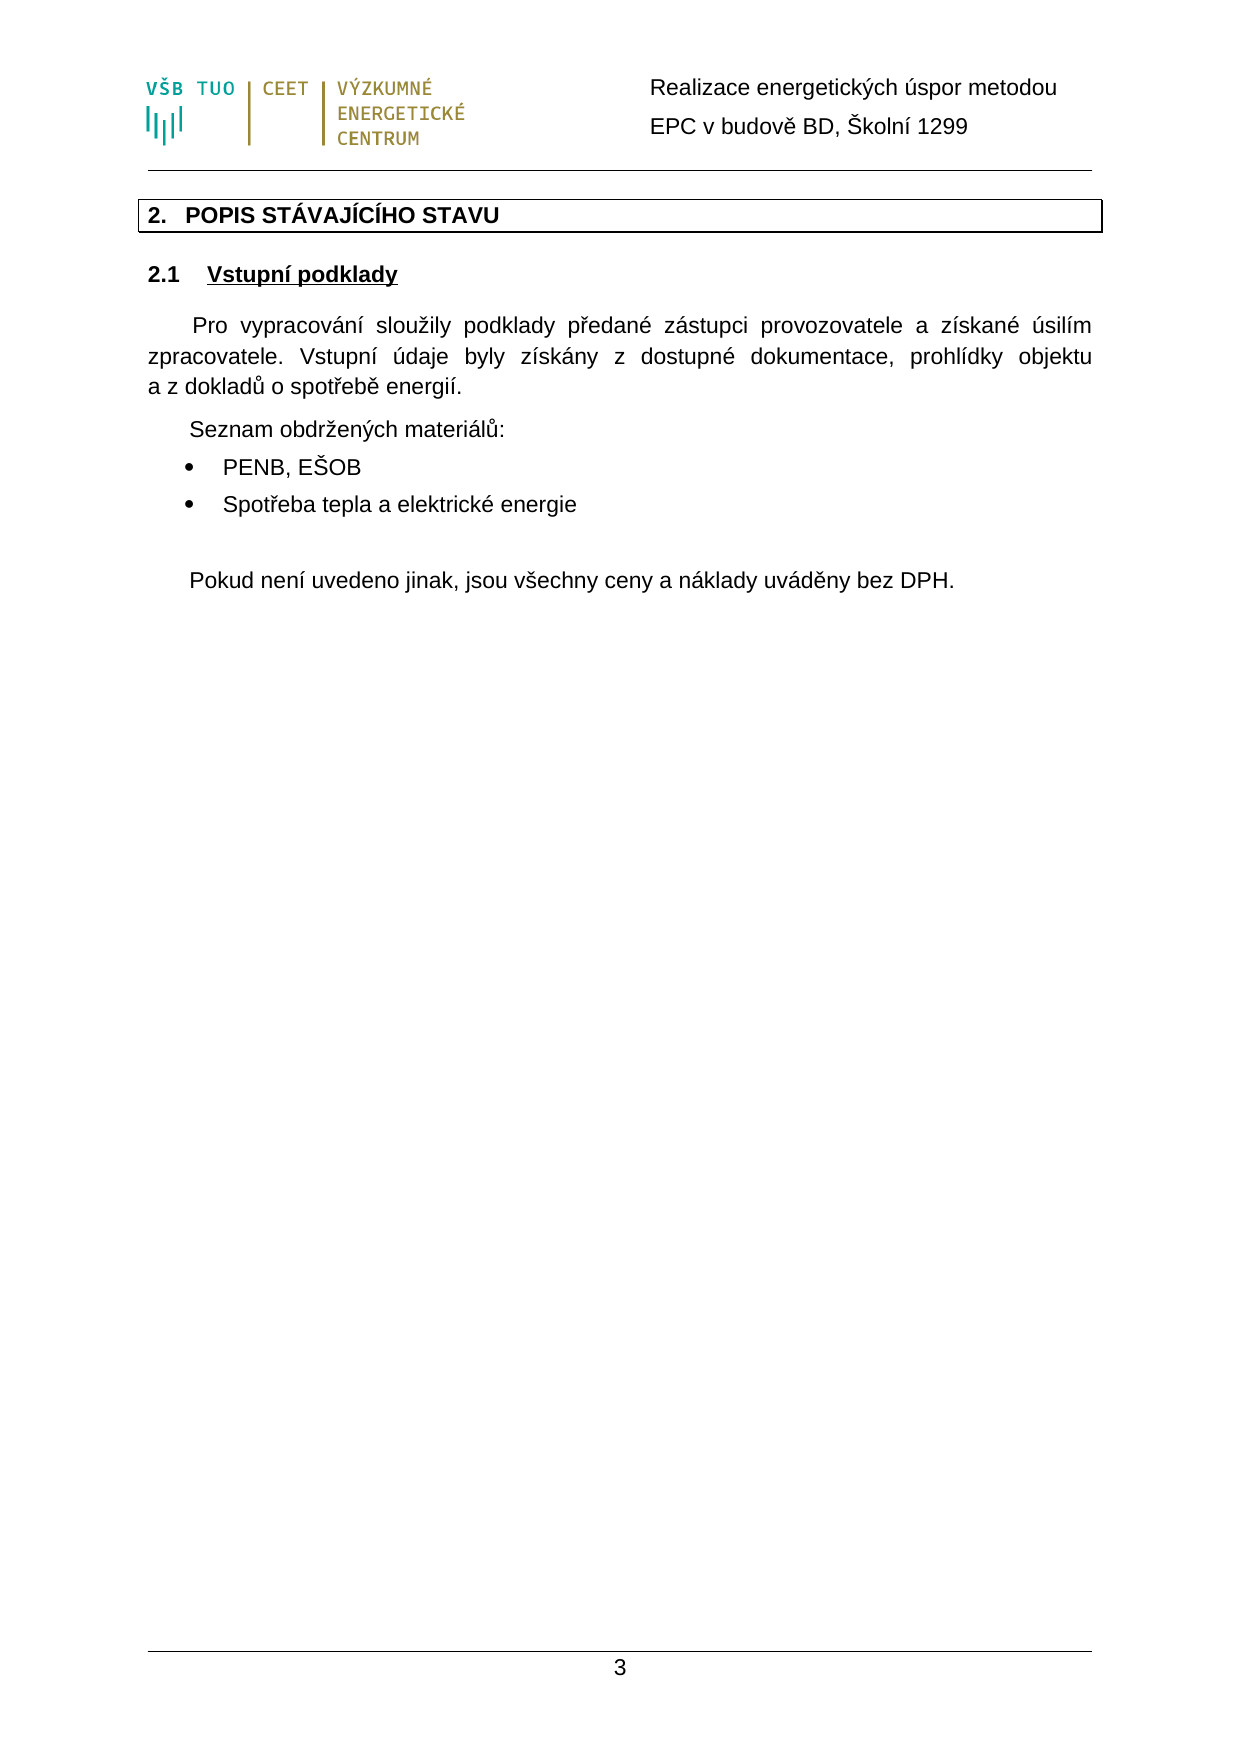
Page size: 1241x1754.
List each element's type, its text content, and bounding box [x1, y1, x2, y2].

picture [128, 73, 489, 163]
text Pokud není uvedeno jinak, jsou všechny ceny a náklady uváděny bez DPH. [148, 567, 1092, 593]
text POPIS STÁVAJÍCÍHO STAVU [139, 200, 1101, 231]
text Vstupní podklady [148, 261, 1092, 288]
list Spotřeba tepla a elektrické energie [185, 491, 1092, 518]
text Seznam obdržených materiálů: [148, 416, 1092, 442]
text Pro vypracování sloužily podklady předané zástupci provozovatele a získané úsilím zpracovatele. Vstupní údaje byly získány z dostupné dokumentace, prohlídky objektu a z dokladů o spotřebě energií. [148, 312, 1092, 399]
list PENB, EŠOB [185, 453, 1092, 480]
